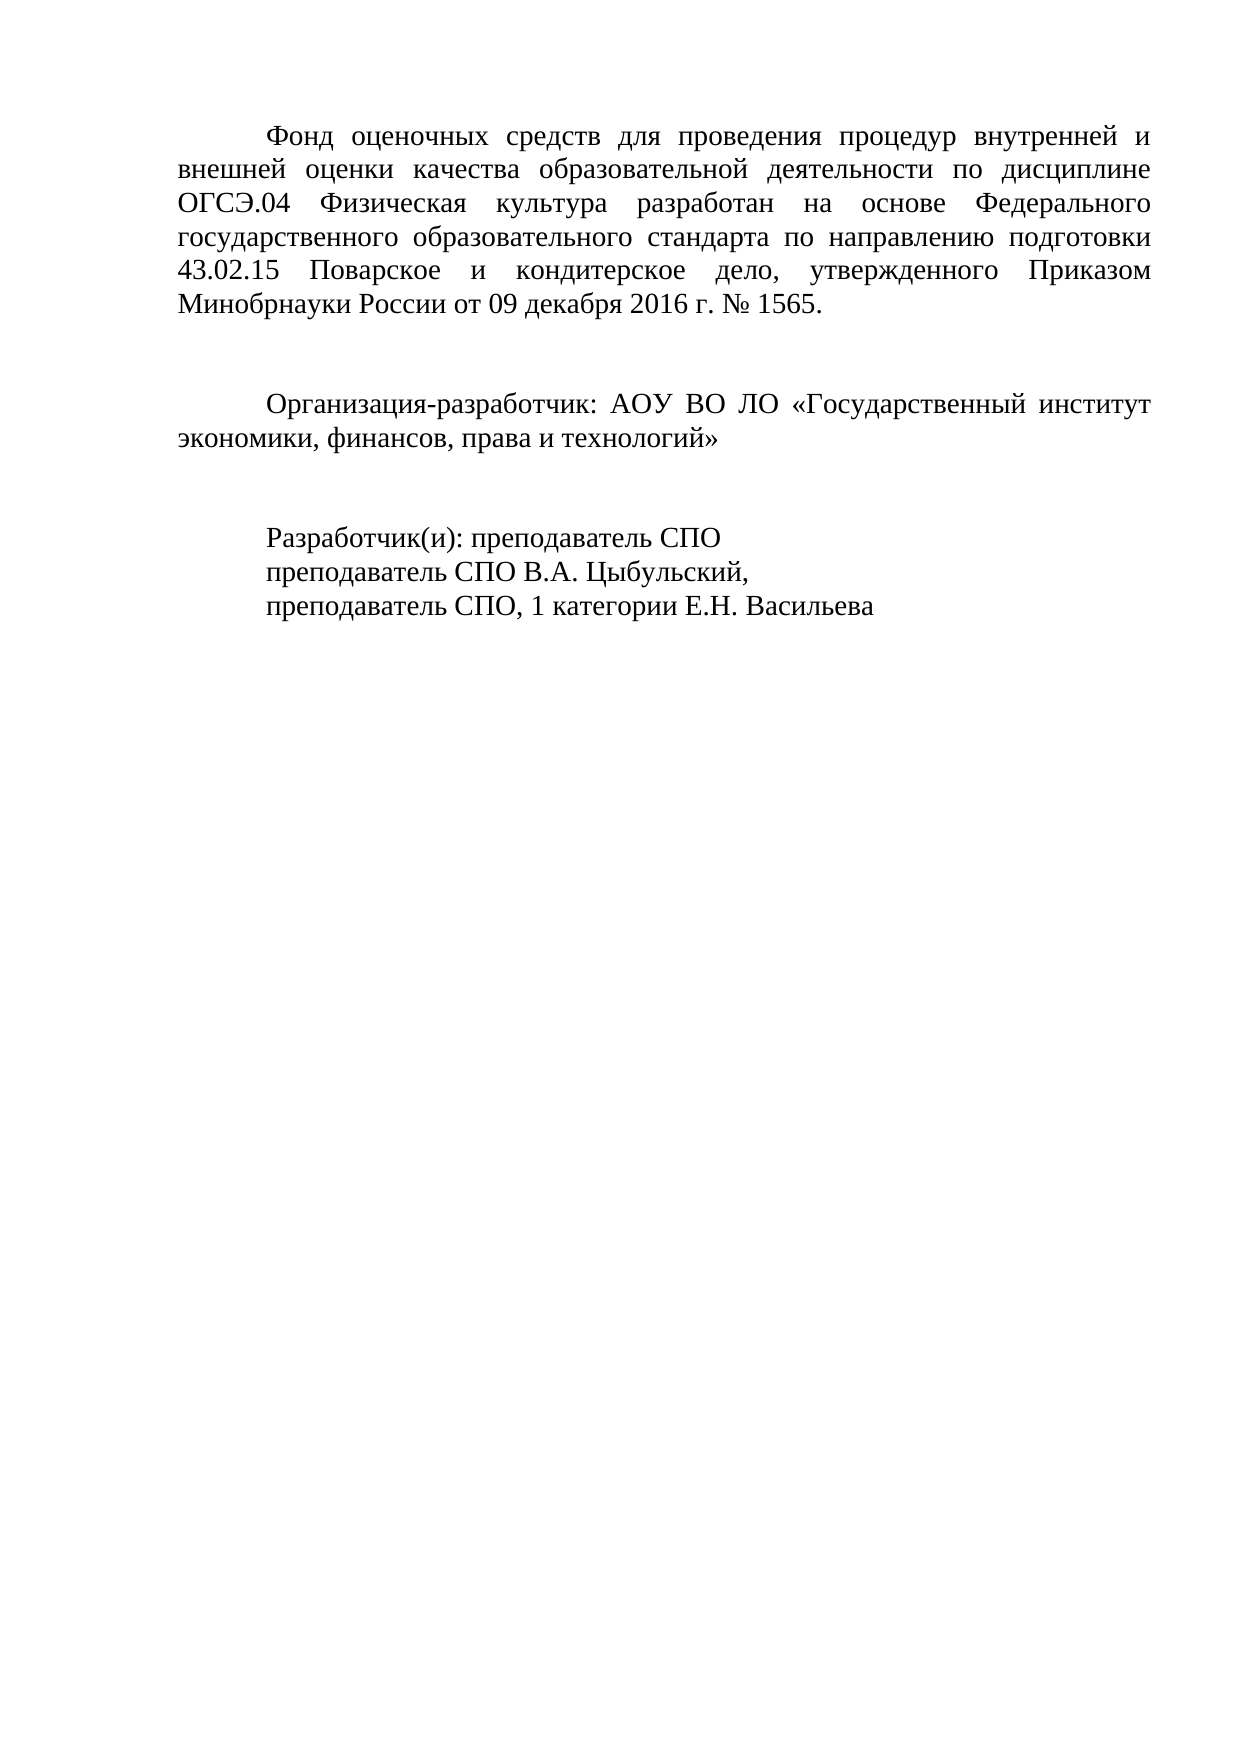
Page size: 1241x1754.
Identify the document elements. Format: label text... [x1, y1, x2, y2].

text преподаватель СПО В.А. Цыбульский, [177, 554, 1152, 588]
text Разработчик(и): преподаватель СПО [177, 521, 1152, 554]
text Организация-разработчик: АОУ ВО ЛО «Государственный институт экономики, финансов, права и технологий» [177, 386, 1152, 453]
text Фонд оценочных средств для проведения процедур внутренней и внешней оценки качества образовательной деятельности по дисциплине ОГСЭ.04 Физическая культура разработан на основе Федерального государственного образовательного стандарта по направлению подготовки 43.02.15 Поварское и кондитерское дело, утвержденного Приказом Минобрнауки России от 09 декабря 2016 г. № 1565. [177, 118, 1152, 319]
text преподаватель СПО, 1 категории Е.Н. Васильева [177, 588, 1152, 621]
